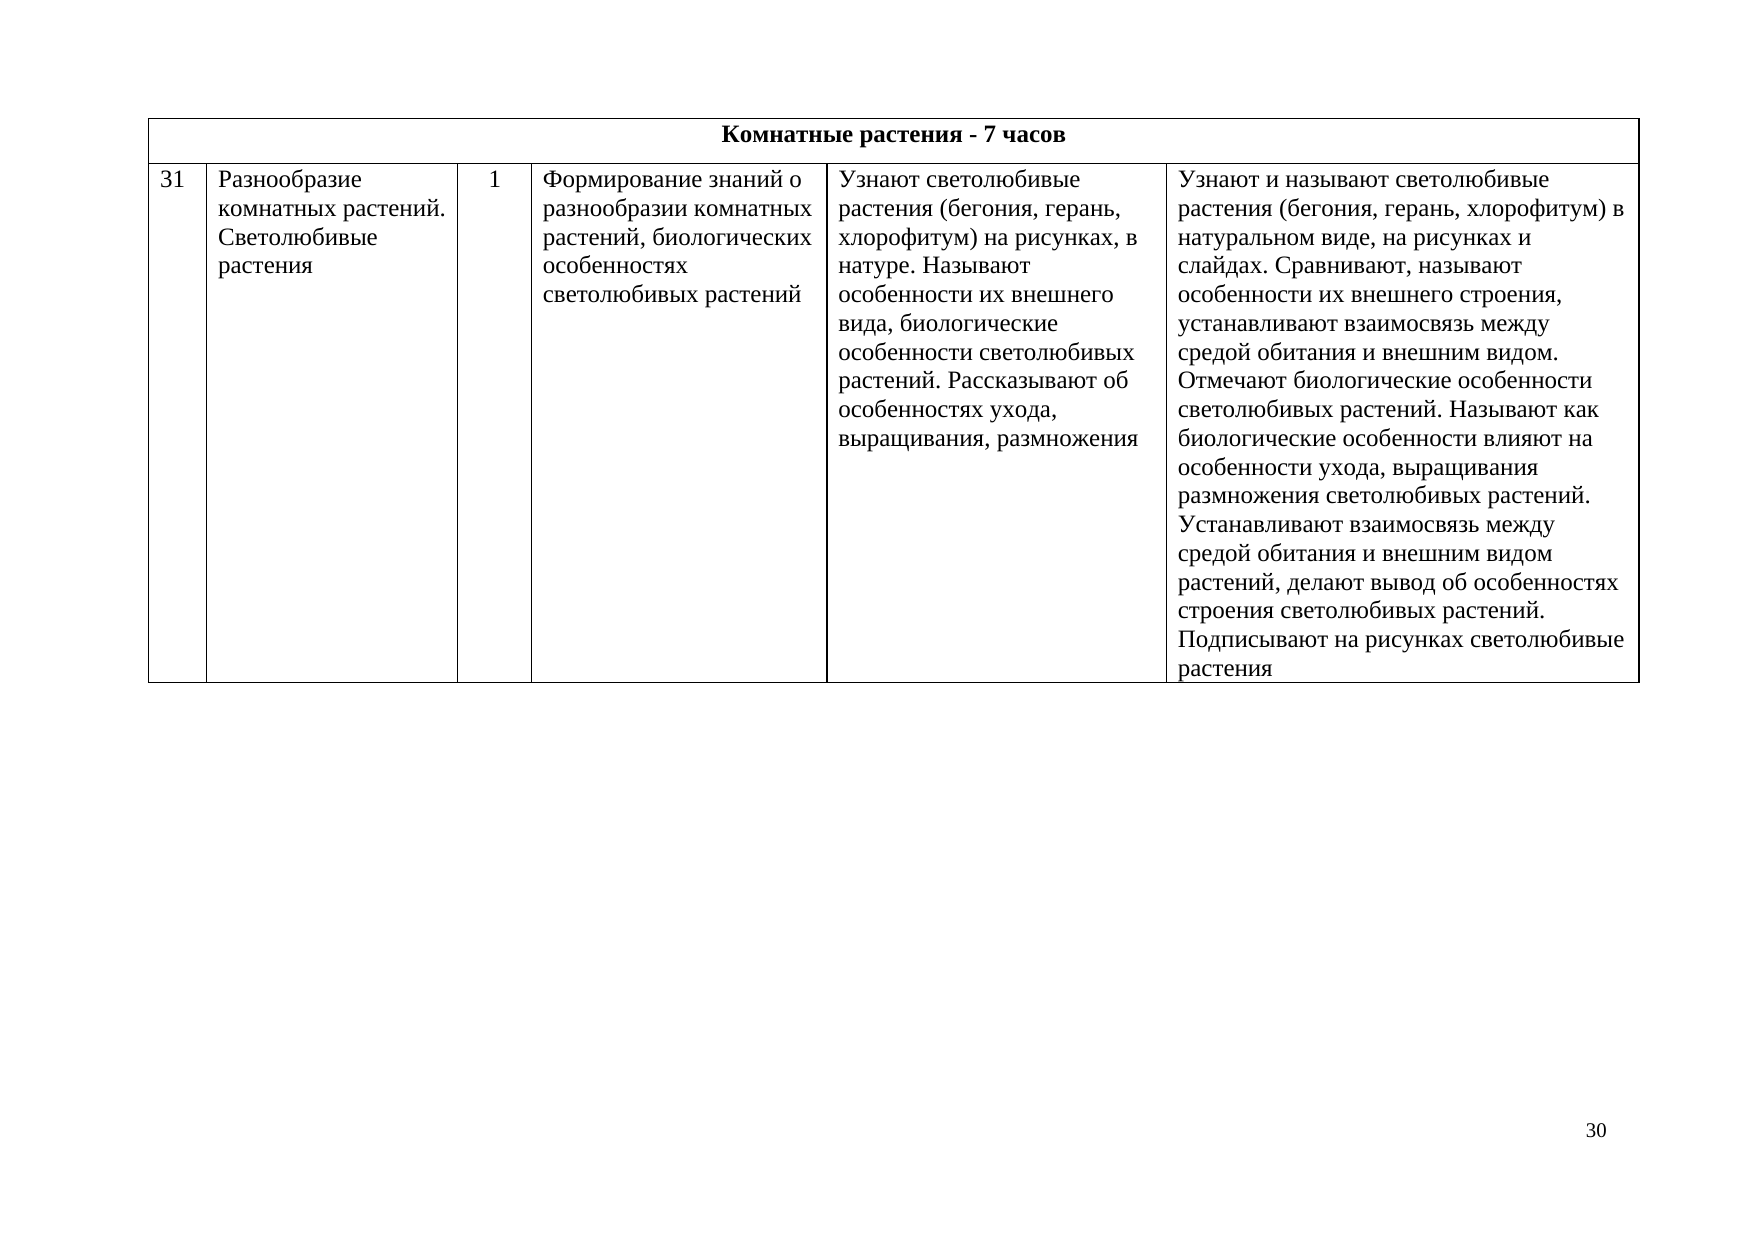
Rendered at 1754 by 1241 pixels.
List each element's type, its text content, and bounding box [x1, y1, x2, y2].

table_cell 31 [149, 164, 206, 682]
table_cell Узнают светолюбивые растения (бегония, герань, хлорофитум) на рисунках, в натуре. Называют особенности их внешнего вида, биологические особенности светолюбивых растений. Рассказывают об особенностях ухода, выращивания, размножения [828, 164, 1166, 682]
table_cell 1 [458, 164, 531, 682]
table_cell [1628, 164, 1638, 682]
table_cell Разнообразие комнатных растений. Светолюбивые растения [207, 164, 457, 682]
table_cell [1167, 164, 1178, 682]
table_header Комнатные растения - 7 часов [149, 119, 1638, 163]
table_cell Формирование знаний о разнообразии комнатных растений, биологических особенностях светолюбивых растений [532, 164, 826, 682]
